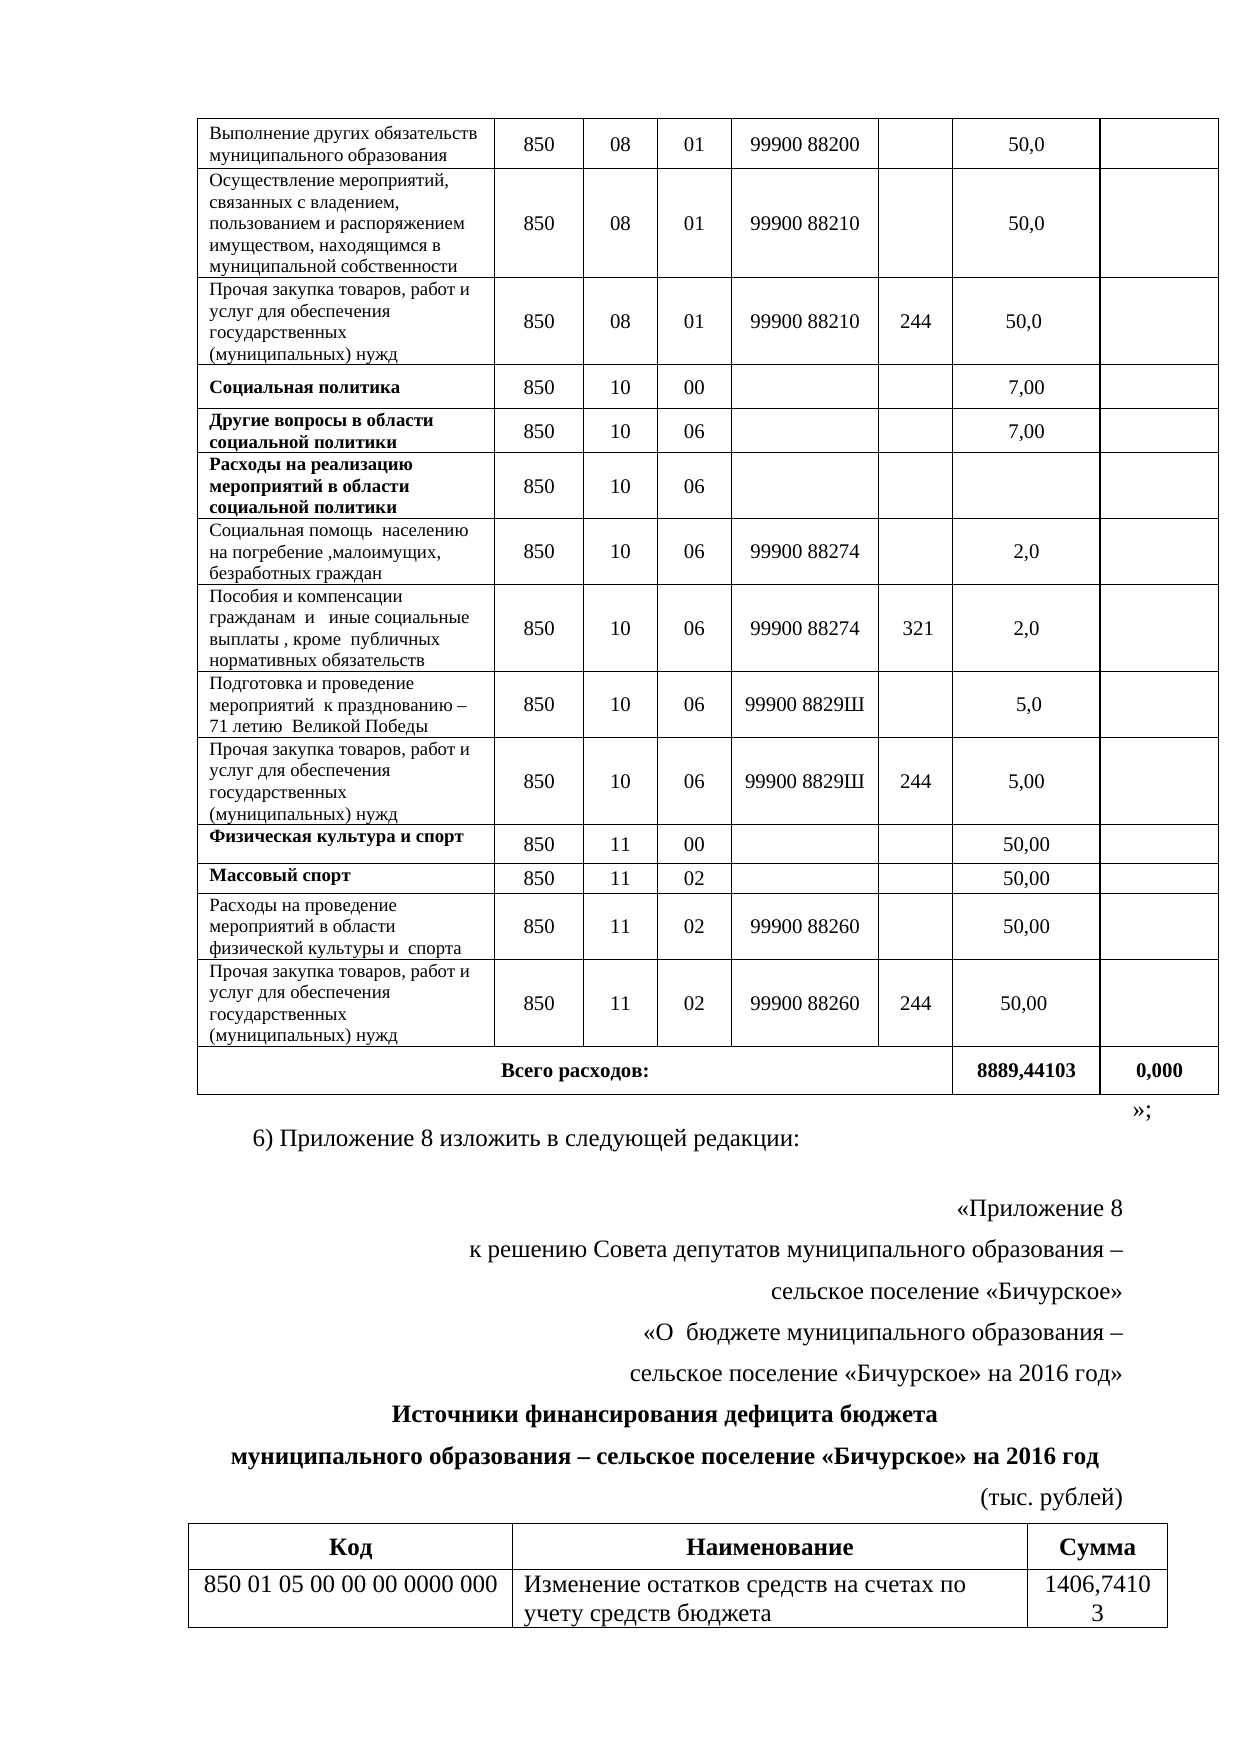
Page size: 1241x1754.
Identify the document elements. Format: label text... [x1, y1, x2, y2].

table_cell 06 [658, 738, 731, 824]
table_cell 7,00 [953, 409, 1099, 452]
table_cell 01 [658, 278, 731, 364]
table_cell 850 [495, 409, 583, 452]
table_cell 850 [495, 365, 583, 408]
table_cell 99900 88210 [732, 169, 878, 277]
table_cell 850 [495, 894, 583, 958]
table_cell Физическая культура и спорт [198, 825, 494, 863]
table_cell 10 [584, 672, 657, 737]
table_cell [1101, 519, 1218, 584]
text 6) Приложение 8 изложить в следующей редакции: [177, 1123, 1152, 1152]
table_cell 99900 88274 [732, 519, 878, 584]
table_cell 00 [658, 825, 731, 863]
table_cell Другие вопросы в области социальной политики [198, 409, 494, 452]
table_cell 850 [495, 672, 583, 737]
table_cell 50,00 [953, 960, 1099, 1046]
table_cell [879, 519, 952, 584]
table_cell [732, 453, 878, 518]
table_cell 11 [584, 825, 657, 863]
table_cell Прочая закупка товаров, работ и услуг для обеспечения государственных (муниципальных) нужд [198, 278, 494, 364]
table_header Наименование [513, 1524, 1027, 1568]
table_cell 11 [584, 894, 657, 958]
table_cell [732, 409, 878, 452]
table_cell 850 01 05 00 00 00 0000 000 [189, 1570, 512, 1627]
table_cell 50,00 [953, 864, 1099, 893]
table_cell [1101, 453, 1218, 518]
table_cell 244 [879, 278, 952, 364]
table_cell [879, 864, 952, 893]
table_cell 0,000 [1101, 1047, 1218, 1093]
text сельское поселение «Бичурское» на 2016 год» [207, 1358, 1123, 1387]
table_cell 50,0 [953, 278, 1099, 364]
table_cell 10 [584, 585, 657, 671]
table_cell 850 [495, 960, 583, 1046]
table_cell 10 [584, 365, 657, 408]
table_cell Осуществление мероприятий, связанных с владением, пользованием и распоряжением имуществом, находящимся в муниципальной собственности [198, 169, 494, 277]
table_cell [879, 894, 952, 958]
table_cell Изменение остатков средств на счетах по учету средств бюджета [513, 1570, 1027, 1627]
table_cell 06 [658, 519, 731, 584]
table_cell Прочая закупка товаров, работ и услуг для обеспечения государственных (муниципальных) нужд [198, 960, 494, 1046]
text муниципального образования – сельское поселение «Бичурское» на 2016 год [207, 1441, 1123, 1469]
table_cell 5,00 [953, 738, 1099, 824]
table_cell [879, 672, 952, 737]
table_cell 50,00 [953, 894, 1099, 958]
table_cell 2,0 [953, 585, 1099, 671]
table_cell [879, 169, 952, 277]
table_cell [732, 864, 878, 893]
table_cell 99900 8829Ш [732, 738, 878, 824]
table_cell 850 [495, 519, 583, 584]
table_cell Расходы на реализацию мероприятий в области социальной политики [198, 453, 494, 518]
table_cell 11 [584, 960, 657, 1046]
table_cell 02 [658, 864, 731, 893]
table_cell [1101, 278, 1218, 364]
table_cell 850 [495, 169, 583, 277]
table_cell 850 [495, 278, 583, 364]
table_cell [1101, 825, 1218, 863]
table_cell [953, 453, 1099, 518]
table_cell [1101, 864, 1218, 893]
table_cell 850 [495, 738, 583, 824]
table_cell 99900 8829Ш [732, 672, 878, 737]
table_cell Расходы на проведение мероприятий в области физической культуры и спорта [198, 894, 494, 958]
table_cell 50,00 [953, 825, 1099, 863]
table_header Код [189, 1524, 512, 1568]
table_cell 50,0 [953, 119, 1099, 168]
table_cell Массовый спорт [198, 864, 494, 893]
table_cell 50,0 [953, 169, 1099, 277]
text (тыс. рублей) [207, 1482, 1123, 1511]
text Источники финансирования дефицита бюджета [207, 1399, 1123, 1428]
table_cell Всего расходов: [198, 1047, 952, 1093]
text к решению Совета депутатов муниципального образования – [207, 1234, 1123, 1263]
table_cell 8889,44103 [953, 1047, 1099, 1093]
table_header Сумма [1028, 1524, 1167, 1568]
table_cell [1101, 738, 1218, 824]
table_cell 7,00 [953, 365, 1099, 408]
table_cell [1101, 409, 1218, 452]
table_cell 99900 88200 [732, 119, 878, 168]
table_cell 850 [495, 119, 583, 168]
table_cell Прочая закупка товаров, работ и услуг для обеспечения государственных (муниципальных) нужд [198, 738, 494, 824]
table_cell 850 [495, 825, 583, 863]
table_cell 1406,74103 [1028, 1570, 1167, 1627]
table_cell [879, 119, 952, 168]
table_cell 10 [584, 738, 657, 824]
table_cell 11 [584, 864, 657, 893]
table_cell Выполнение других обязательств муниципального образования [198, 119, 494, 168]
table_cell 08 [584, 278, 657, 364]
table_cell 244 [879, 960, 952, 1046]
table_cell [879, 409, 952, 452]
table_cell 02 [658, 960, 731, 1046]
table_cell 08 [584, 119, 657, 168]
table_cell [1101, 365, 1218, 408]
table_cell 99900 88274 [732, 585, 878, 671]
table_cell 00 [658, 365, 731, 408]
table_cell 99900 88260 [732, 960, 878, 1046]
table_cell [879, 453, 952, 518]
table_cell Социальная политика [198, 365, 494, 408]
table_cell 01 [658, 119, 731, 168]
table_cell 10 [584, 519, 657, 584]
table_cell [1101, 894, 1218, 958]
table_cell 01 [658, 169, 731, 277]
table_cell 99900 88260 [732, 894, 878, 958]
table_cell 08 [584, 169, 657, 277]
table_cell 850 [495, 585, 583, 671]
table_cell Социальная помощь населению на погребение ,малоимущих, безработных граждан [198, 519, 494, 584]
table_cell Подготовка и проведение мероприятий к празднованию –71 летию Великой Победы [198, 672, 494, 737]
table_cell 850 [495, 864, 583, 893]
text сельское поселение «Бичурское» [207, 1276, 1123, 1304]
table_cell 850 [495, 453, 583, 518]
table_cell 06 [658, 585, 731, 671]
table_cell [879, 825, 952, 863]
text «О бюджете муниципального образования – [207, 1317, 1123, 1346]
table_cell [1101, 960, 1218, 1046]
table_cell [732, 825, 878, 863]
table_cell 10 [584, 453, 657, 518]
table_cell 2,0 [953, 519, 1099, 584]
table_cell 244 [879, 738, 952, 824]
table_cell 06 [658, 672, 731, 737]
table_cell [1101, 672, 1218, 737]
table_cell 321 [879, 585, 952, 671]
table_cell 06 [658, 409, 731, 452]
table_cell [1101, 169, 1218, 277]
table_cell 06 [658, 453, 731, 518]
table_cell Пособия и компенсации гражданам и иные социальные выплаты , кроме публичных нормативных обязательств [198, 585, 494, 671]
table_cell [732, 365, 878, 408]
table_cell [1101, 585, 1218, 671]
table_cell 5,0 [953, 672, 1099, 737]
text »; [177, 1094, 1152, 1123]
table_cell 99900 88210 [732, 278, 878, 364]
text «Приложение 8 [207, 1193, 1123, 1222]
table_cell [879, 365, 952, 408]
table_cell 02 [658, 894, 731, 958]
table_cell 10 [584, 409, 657, 452]
table_cell [1101, 119, 1218, 168]
